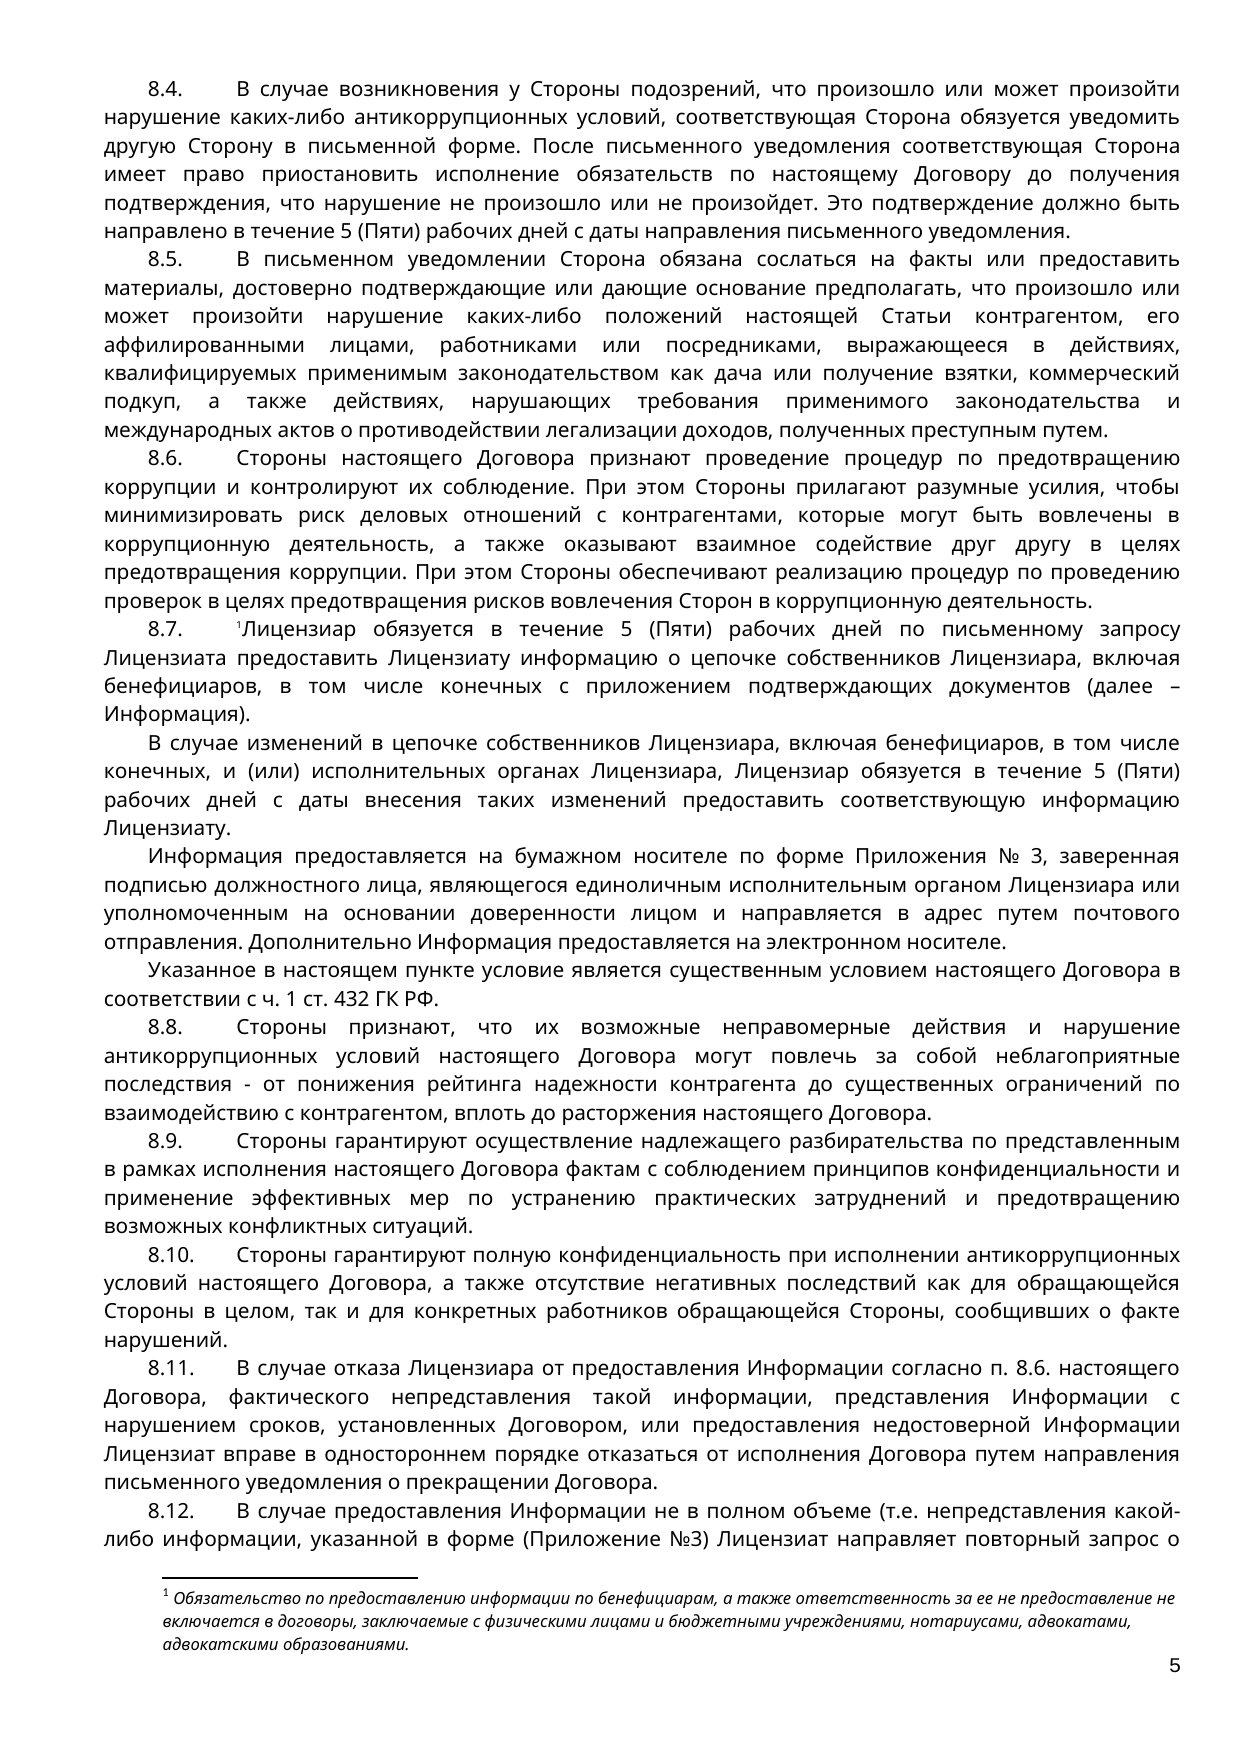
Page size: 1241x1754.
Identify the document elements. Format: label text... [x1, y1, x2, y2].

text В случае изменений в цепочке собственников Лицензиара, включая бенефициаров, в том числе конечных, и (или) исполнительных органах Лицензиара, Лицензиар обязуется в течение 5 (Пяти) рабочих дней с даты внесения таких изменений предоставить соответствующую информацию Лицензиату. [103, 728, 1181, 842]
list Стороны гарантируют осуществление надлежащего разбирательства по представленным в рамках исполнения настоящего Договора фактам с соблюдением принципов конфиденциальности и применение эффективных мер по устранению практических затруднений и предотвращению возможных конфликтных ситуаций. [103, 1126, 1181, 1240]
list Лицензиар обязуется в течение 5 (Пяти) рабочих дней по письменному запросу Лицензиата предоставить Лицензиату информацию о цепочке собственников Лицензиара, включая бенефициаров, в том числе конечных с приложением подтверждающих документов (далее – Информация). [103, 614, 1181, 728]
list В случае возникновения у Стороны подозрений, что произошло или может произойти нарушение каких-либо антикоррупционных условий, соответствующая Сторона обязуется уведомить другую Сторону в письменной форме. После письменного уведомления соответствующая Сторона имеет право приостановить исполнение обязательств по настоящему Договору до получения подтверждения, что нарушение не произошло или не произойдет. Это подтверждение должно быть направлено в течение 5 (Пяти) рабочих дней с даты направления письменного уведомления. [103, 74, 1181, 244]
list В письменном уведомлении Сторона обязана сослаться на факты или предоставить материалы, достоверно подтверждающие или дающие основание предполагать, что произошло или может произойти нарушение каких-либо положений настоящей Статьи контрагентом, его аффилированными лицами, работниками или посредниками, выражающееся в действиях, квалифицируемых применимым законодательством как дача или получение взятки, коммерческий подкуп, а также действиях, нарушающих требования применимого законодательства и международных актов о противодействии легализации доходов, полученных преступным путем. [103, 244, 1181, 443]
list В случае отказа Лицензиара от предоставления Информации согласно п. 8.6. настоящего Договора, фактического непредставления такой информации, представления Информации с нарушением сроков, установленных Договором, или предоставления недостоверной Информации Лицензиат вправе в одностороннем порядке отказаться от исполнения Договора путем направления письменного уведомления о прекращении Договора. [103, 1353, 1181, 1496]
list Стороны гарантируют полную конфиденциальность при исполнении антикоррупционных условий настоящего Договора, а также отсутствие негативных последствий как для обращающейся Стороны в целом, так и для конкретных работников обращающейся Стороны, сообщивших о факте нарушений. [103, 1240, 1181, 1353]
list Стороны признают, что их возможные неправомерные действия и нарушение антикоррупционных условий настоящего Договора могут повлечь за собой неблагоприятные последствия - от понижения рейтинга надежности контрагента до существенных ограничений по взаимодействию с контрагентом, вплоть до расторжения настоящего Договора. [103, 1012, 1181, 1126]
text Информация предоставляется на бумажном носителе по форме Приложения № 3, заверенная подписью должностного лица, являющегося единоличным исполнительным органом Лицензиара или уполномоченным на основании доверенности лицом и направляется в адрес путем почтового отправления. Дополнительно Информация предоставляется на электронном носителе. [103, 842, 1181, 955]
text Указанное в настоящем пункте условие является существенным условием настоящего Договора в соответствии с ч. 1 ст. 432 ГК РФ. [103, 955, 1181, 1012]
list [103, 1496, 1181, 1553]
list Стороны настоящего Договора признают проведение процедур по предотвращению коррупции и контролируют их соблюдение. При этом Стороны прилагают разумные усилия, чтобы минимизировать риск деловых отношений с контрагентами, которые могут быть вовлечены в коррупционную деятельность, а также оказывают взаимное содействие друг другу в целях предотвращения коррупции. При этом Стороны обеспечивают реализацию процедур по проведению проверок в целях предотвращения рисков вовлечения Сторон в коррупционную деятельность. [103, 443, 1181, 614]
